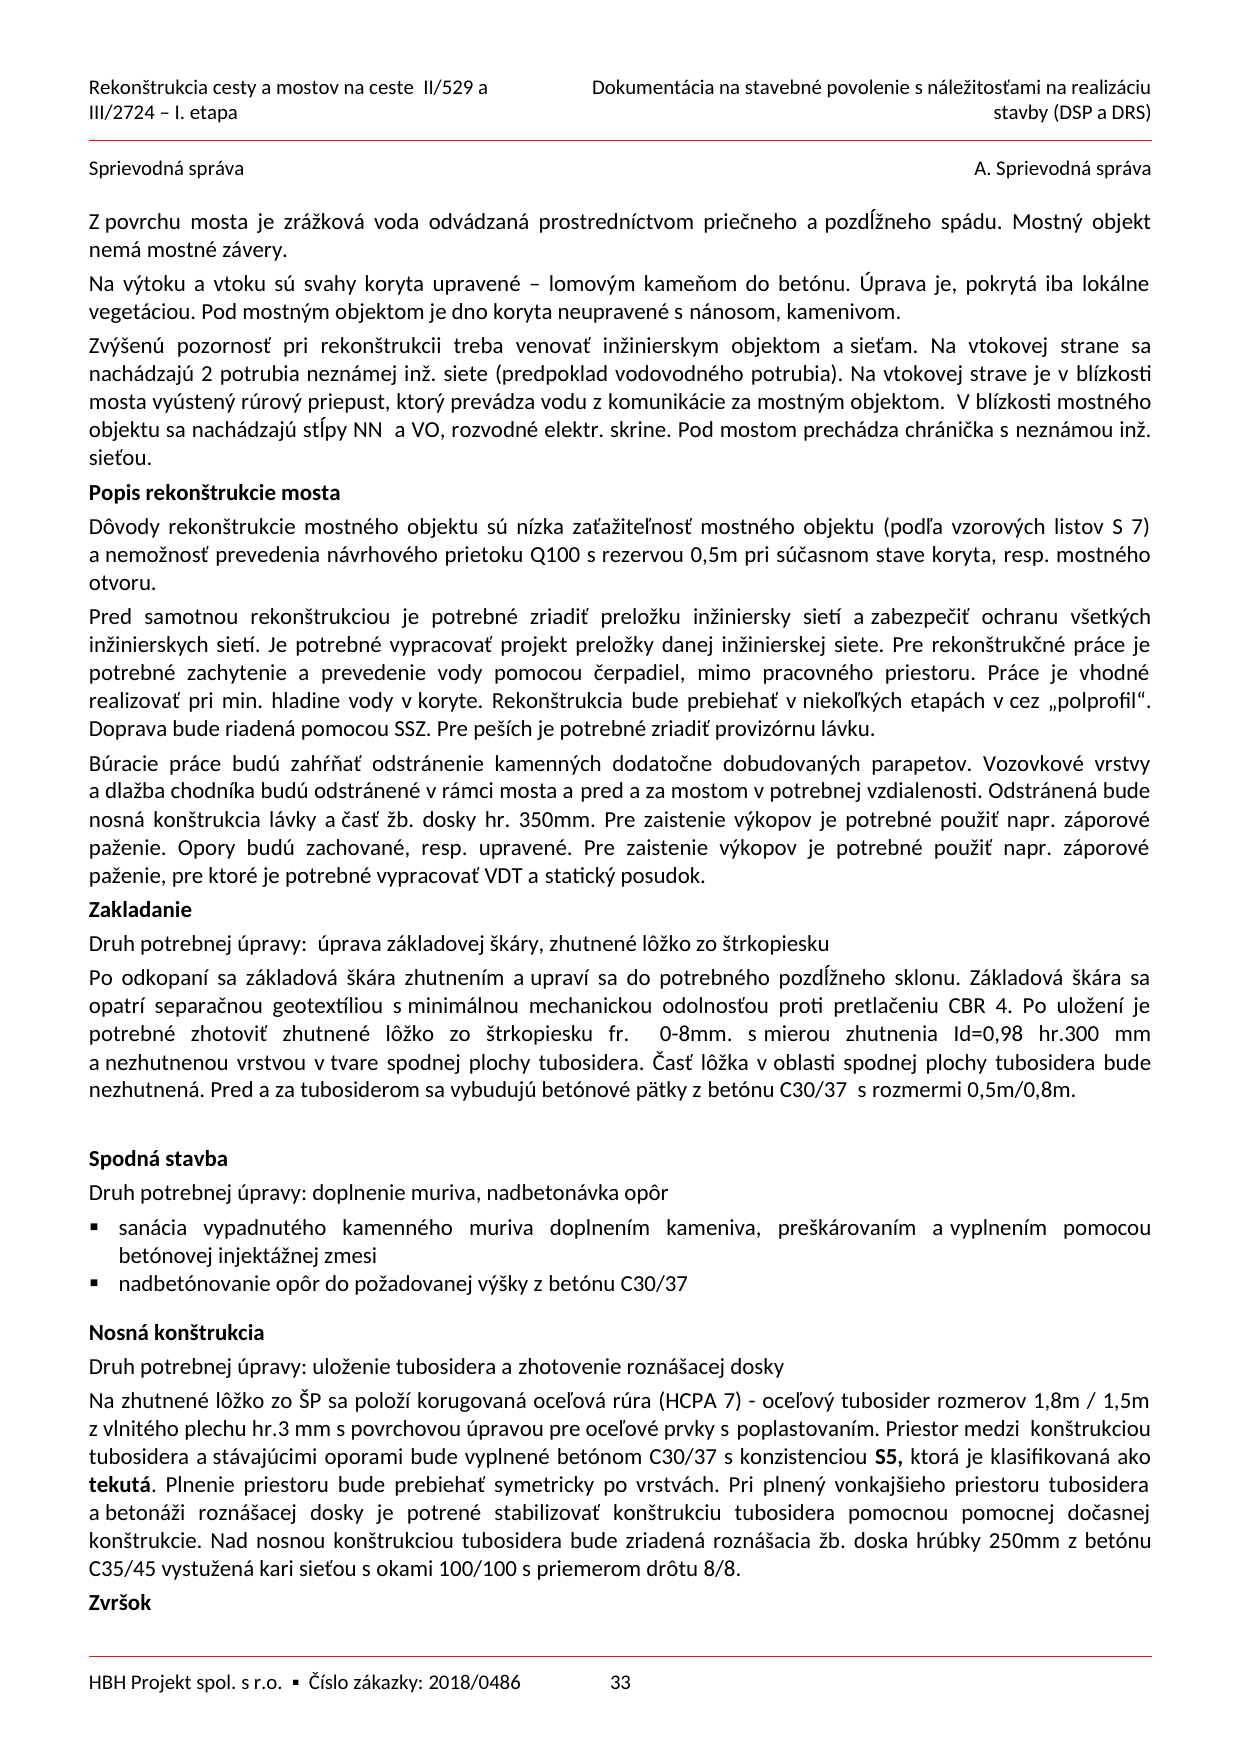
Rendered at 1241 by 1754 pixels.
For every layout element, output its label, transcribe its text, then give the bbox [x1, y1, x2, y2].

text Na zhutnené lôžko zo ŠP sa položí korugovaná oceľová rúra (HCPA 7) - oceľový tubosider rozmerov 1,8m / 1,5m z vlnitého plechu hr.3 mm s povrchovou úpravou pre oceľové prvky s poplastovaním. Priestor medzi konštrukciou tubosidera a stávajúcimi oporami bude vyplnené betónom C30/37 s konzistenciou S5, ktorá je klasifikovaná ako tekutá. Plnenie priestoru bude prebiehať symetricky po vrstvách. Pri plnený vonkajšieho priestoru tubosidera a betonáži roznášacej dosky je potrené stabilizovať konštrukciu tubosidera pomocnou pomocnej dočasnej konštrukcie. Nad nosnou konštrukciou tubosidera bude zriadená roznášacia žb. doska hrúbky 250mm z betónu C35/45 vystužená kari sieťou s okami 100/100 s priemerom drôtu 8/8. [89, 1386, 1152, 1582]
text Búracie práce budú zahŕňať odstránenie kamenných dodatočne dobudovaných parapetov. Vozovkové vrstvy a dlažba chodníka budú odstránené v rámci mosta a pred a za mostom v potrebnej vzdialenosti. Odstránená bude nosná konštrukcia lávky a časť žb. dosky hr. 350mm. Pre zaistenie výkopov je potrebné použiť napr. záporové paženie. Opory budú zachované, resp. upravené. Pre zaistenie výkopov je potrebné použiť napr. záporové paženie, pre ktoré je potrebné vypracovať VDT a statický posudok. [89, 749, 1152, 889]
text Z povrchu mosta je zrážková voda odvádzaná prostredníctvom priečneho a pozdĺžneho spádu. Mostný objekt nemá mostné závery. [89, 207, 1152, 263]
text Nosná konštrukcia [89, 1318, 1152, 1346]
text Zvýšenú pozornosť pri rekonštrukcii treba venovať inžinierskym objektom a sieťam. Na vtokovej strane sa nachádzajú 2 potrubia neznámej inž. siete (predpoklad vodovodného potrubia). Na vtokovej strave je v blízkosti mosta vyústený rúrový priepust, ktorý prevádza vodu z komunikácie za mostným objektom. V blízkosti mostného objektu sa nachádzajú stĺpy NN a VO, rozvodné elektr. skrine. Pod mostom prechádza chránička s neznámou inž. sieťou. [89, 331, 1152, 471]
text Dôvody rekonštrukcie mostného objektu sú nízka zaťažiteľnosť mostného objektu (podľa vzorových listov S 7) a nemožnosť prevedenia návrhového prietoku Q100 s rezervou 0,5m pri súčasnom stave koryta, resp. mostného otvoru. [89, 512, 1152, 596]
text Druh potrebnej úpravy: úprava základovej škáry, zhutnené lôžko zo štrkopiesku [89, 929, 1152, 957]
text Zvršok [89, 1588, 1152, 1617]
text Druh potrebnej úpravy: uloženie tubosidera a zhotovenie roznášacej dosky [89, 1352, 1152, 1380]
list sanácia vypadnutého kamenného muriva doplnením kameniva, preškárovaním a vyplnením pomocou betónovej injektážnej zmesi [89, 1213, 1152, 1269]
text Pred samotnou rekonštrukciou je potrebné zriadiť preložku inžiniersky sietí a zabezpečiť ochranu všetkých inžinierskych sietí. Je potrebné vypracovať projekt preložky danej inžinierskej siete. Pre rekonštrukčné práce je potrebné zachytenie a prevedenie vody pomocou čerpadiel, mimo pracovného priestoru. Práce je vhodné realizovať pri min. hladine vody v koryte. Rekonštrukcia bude prebiehať v niekoľkých etapách v cez „polprofil“. Doprava bude riadená pomocou SSZ. Pre peších je potrebné zriadiť provizórnu lávku. [89, 602, 1152, 742]
text Zakladanie [89, 895, 1152, 923]
list nadbetónovanie opôr do požadovanej výšky z betónu C30/37 [89, 1269, 1152, 1297]
text Spodná stavba [89, 1144, 1152, 1172]
text Po odkopaní sa základová škára zhutnením a upraví sa do potrebného pozdĺžneho sklonu. Základová škára sa opatrí separačnou geotextíliou s minimálnou mechanickou odolnosťou proti pretlačeniu CBR 4. Po uložení je potrebné zhotoviť zhutnené lôžko zo štrkopiesku fr. 0-8mm. s mierou zhutnenia Id=0,98 hr.300 mm a nezhutnenou vrstvou v tvare spodnej plochy tubosidera. Časť lôžka v oblasti spodnej plochy tubosidera bude nezhutnená. Pred a za tubosiderom sa vybudujú betónové pätky z betónu C30/37 s rozmermi 0,5m/0,8m. [89, 963, 1152, 1104]
text Na výtoku a vtoku sú svahy koryta upravené – lomovým kameňom do betónu. Úprava je, pokrytá iba lokálne vegetáciou. Pod mostným objektom je dno koryta neupravené s nánosom, kamenivom. [89, 269, 1152, 325]
text Druh potrebnej úpravy: doplnenie muriva, nadbetonávka opôr [89, 1178, 1152, 1206]
text Popis rekonštrukcie mosta [89, 478, 1152, 506]
